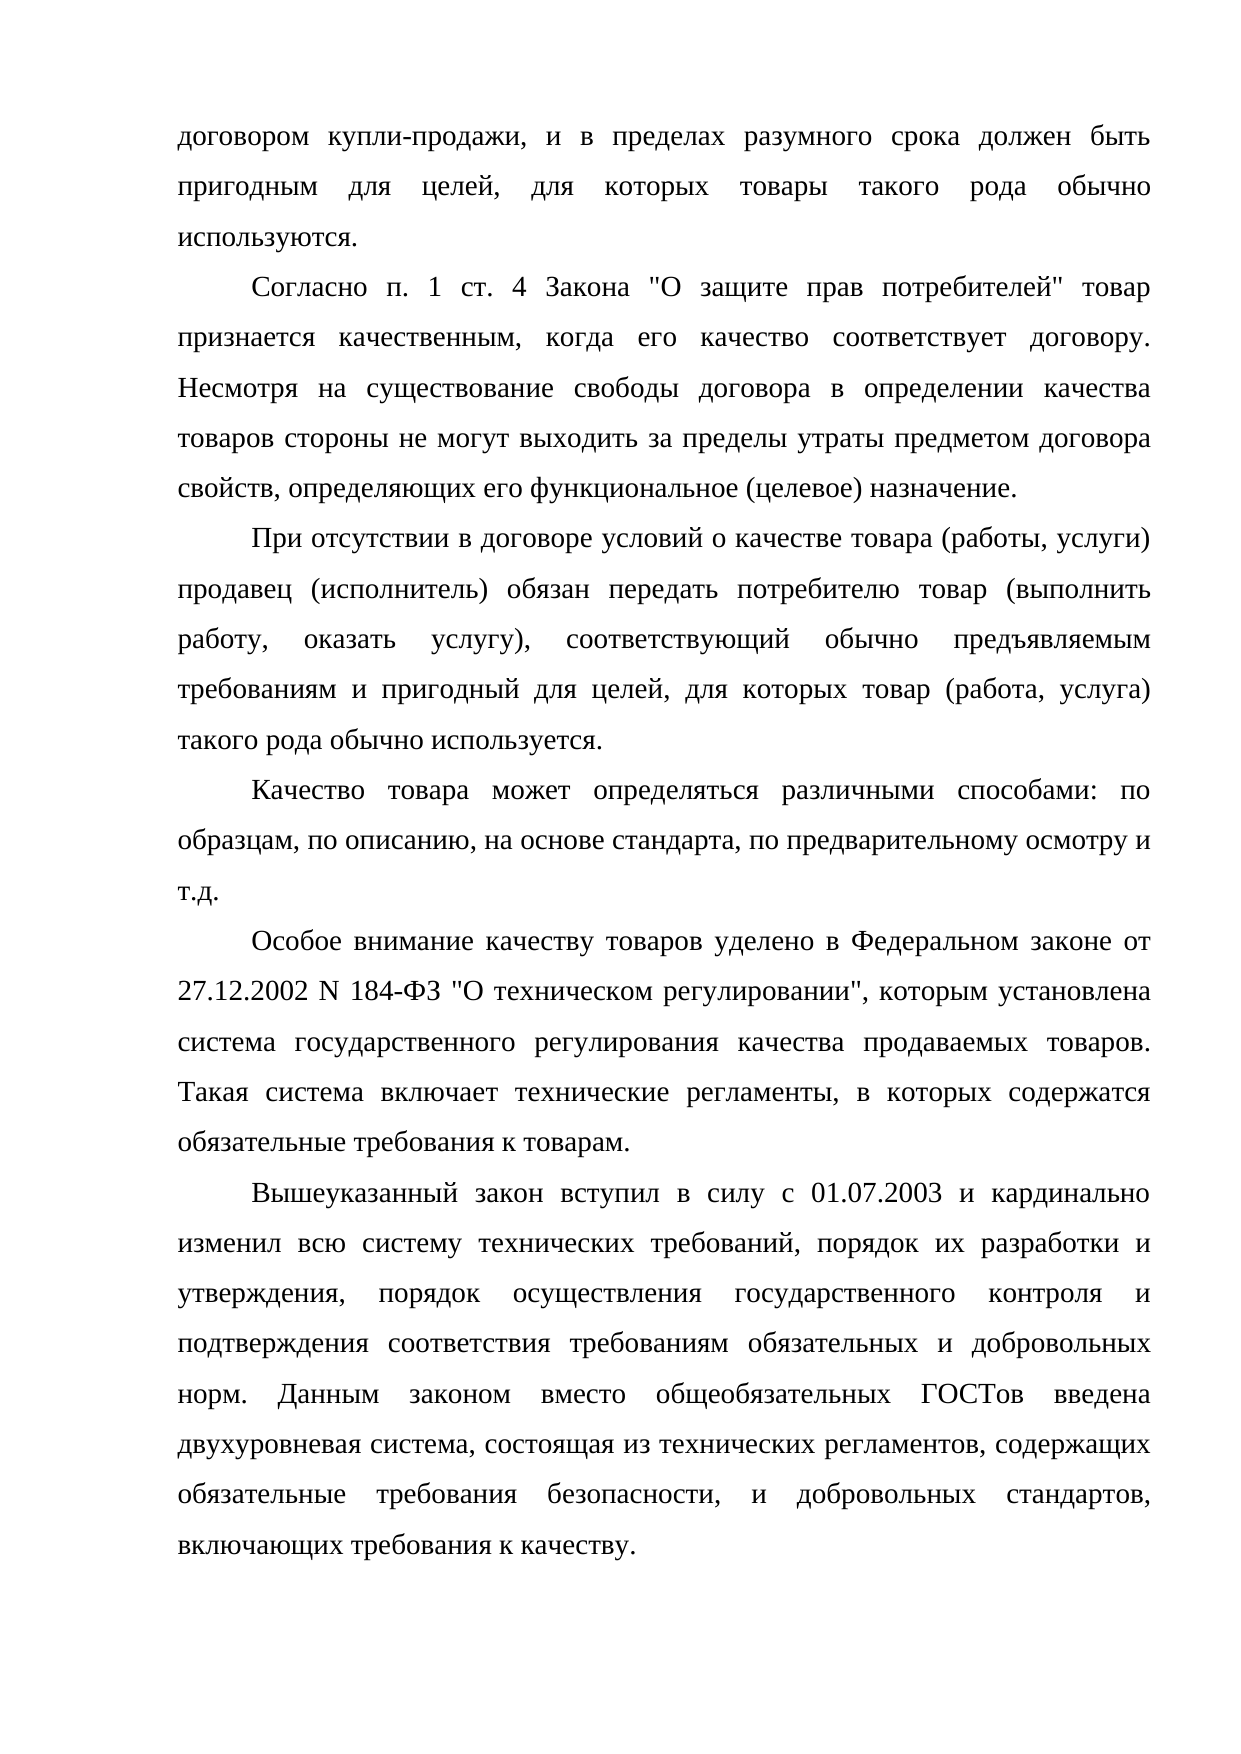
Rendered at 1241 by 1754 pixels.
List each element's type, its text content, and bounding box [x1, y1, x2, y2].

text Качество товара может определяться различными способами: по образцам, по описанию, на основе стандарта, по предварительному осмотру и т.д. [177, 772, 1152, 906]
text Согласно п. 1 ст. 4 Закона "О защите прав потребителей" товар признается качественным, когда его качество соответствует договору. Несмотря на существование свободы договора в определении качества товаров стороны не могут выходить за пределы утраты предметом договора свойств, определяющих его функциональное (целевое) назначение. [177, 269, 1152, 504]
text Вышеуказанный закон вступил в силу с 01.07.2003 и кардинально изменил всю систему технических требований, порядок их разработки и утверждения, порядок осуществления государственного контроля и подтверждения соответствия требованиям обязательных и добровольных норм. Данным законом вместо общеобязательных ГОСТов введена двухуровневая система, состоящая из технических регламентов, содержащих обязательные требования безопасности, и добровольных стандартов, включающих требования к качеству. [177, 1175, 1152, 1560]
text Особое внимание качеству товаров уделено в Федеральном законе от 27.12.2002 N 184-ФЗ "О техническом регулировании", которым установлена система государственного регулирования качества продаваемых товаров. Такая система включает технические регламенты, в которых содержатся обязательные требования к товарам. [177, 923, 1152, 1158]
text При отсутствии в договоре условий о качестве товара (работы, услуги) продавец (исполнитель) обязан передать потребителю товар (выполнить работу, оказать услугу), соответствующий обычно предъявляемым требованиям и пригодный для целей, для которых товар (работа, услуга) такого рода обычно используется. [177, 521, 1152, 755]
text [177, 118, 1152, 252]
